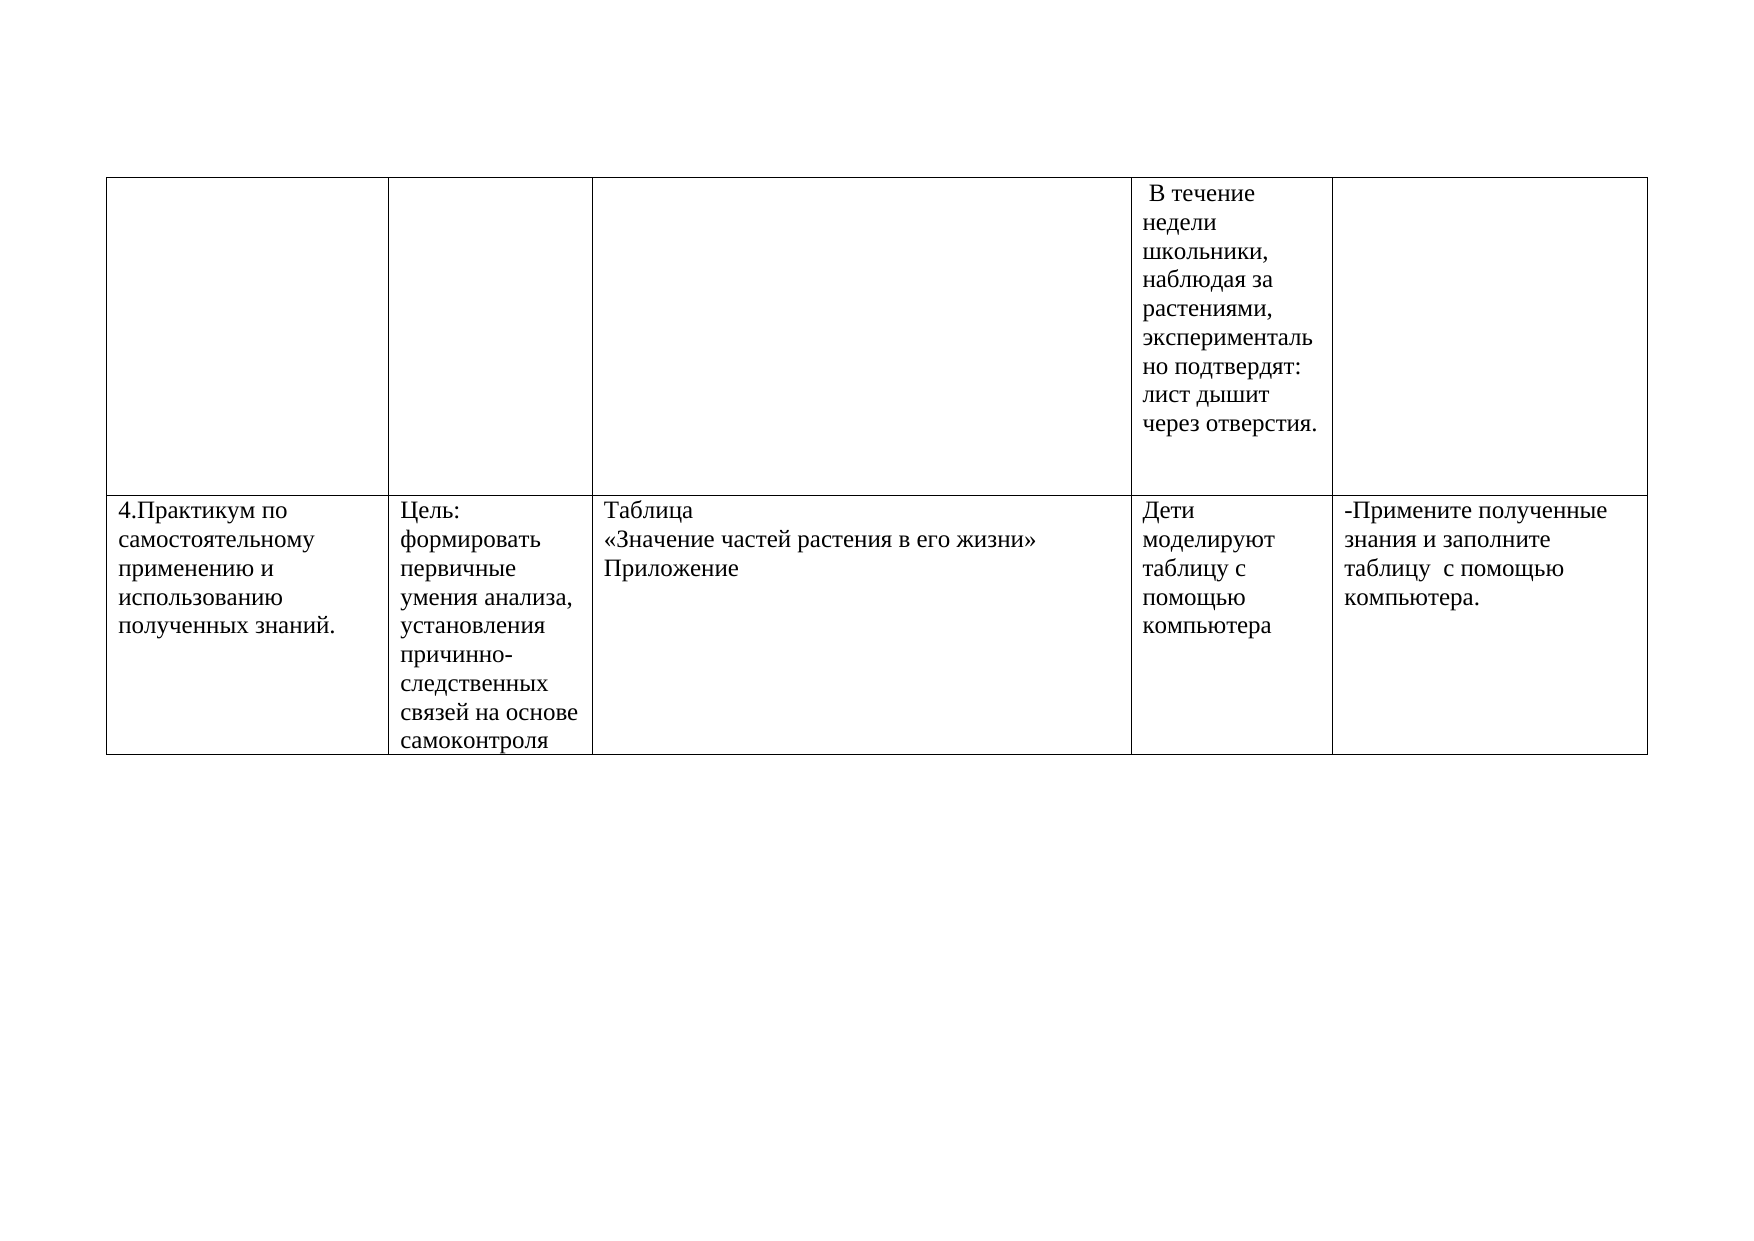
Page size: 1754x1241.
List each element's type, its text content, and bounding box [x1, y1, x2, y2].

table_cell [1333, 178, 1647, 494]
table_cell Цель: формировать первичные умения анализа, установления причинно-следственных связей на основе самоконтроля [389, 496, 592, 754]
table_cell -Примените полученные знания и заполните таблицу с помощью компьютера. [1333, 496, 1647, 754]
table_cell 4.Практикум по самостоятельному применению и использованию полученных знаний. [107, 496, 388, 754]
table_cell Таблица «Значение частей растения в его жизни» Приложение [593, 496, 1131, 754]
table_cell [107, 178, 388, 494]
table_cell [389, 178, 592, 494]
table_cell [1132, 178, 1332, 494]
table_cell Дети моделируют таблицу с помощью компьютера [1132, 496, 1332, 754]
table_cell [593, 178, 1131, 494]
